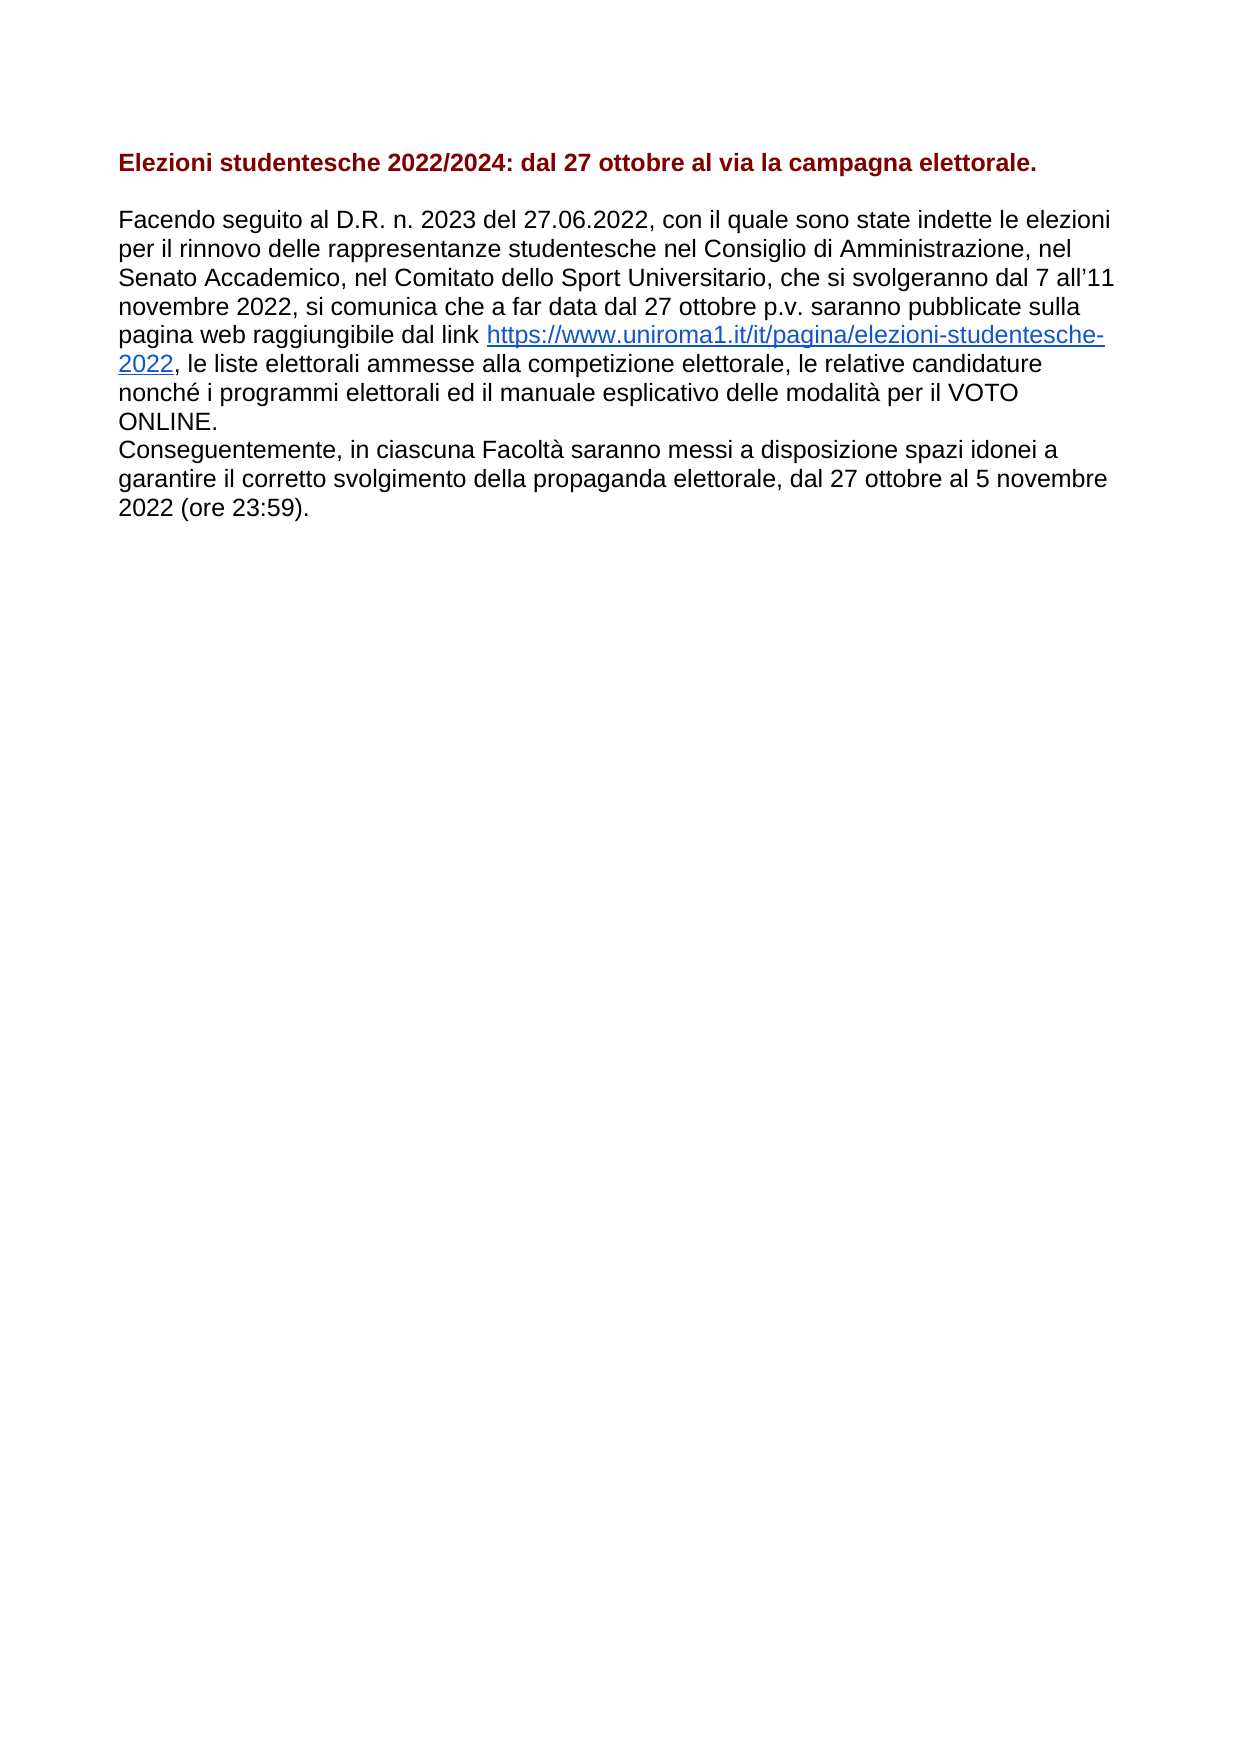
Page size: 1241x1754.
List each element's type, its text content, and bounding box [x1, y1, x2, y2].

text Elezioni studentesche 2022/2024: dal 27 ottobre al via la campagna elettorale. [118, 148, 1122, 176]
text Facendo seguito al D.R. n. 2023 del 27.06.2022, con il quale sono state indette le elezioni per il rinnovo delle rappresentanze studentesche nel Consiglio di Amministrazione, nel Senato Accademico, nel Comitato dello Sport Universitario, che si svolgeranno dal 7 all’11 novembre 2022, si comunica che a far data dal 27 ottobre p.v. saranno pubblicate sulla pagina web raggiungibile dal link https://www.uniroma1.it/it/pagina/elezioni-studentesche-2022, le liste elettorali ammesse alla competizione elettorale, le relative candidature nonché i programmi elettorali ed il manuale esplicativo delle modalità per il VOTO ONLINE. Conseguentemente, in ciascuna Facoltà saranno messi a disposizione spazi idonei a garantire il corretto svolgimento della propaganda elettorale, dal 27 ottobre al 5 novembre 2022 (ore 23:59). [118, 206, 1122, 522]
